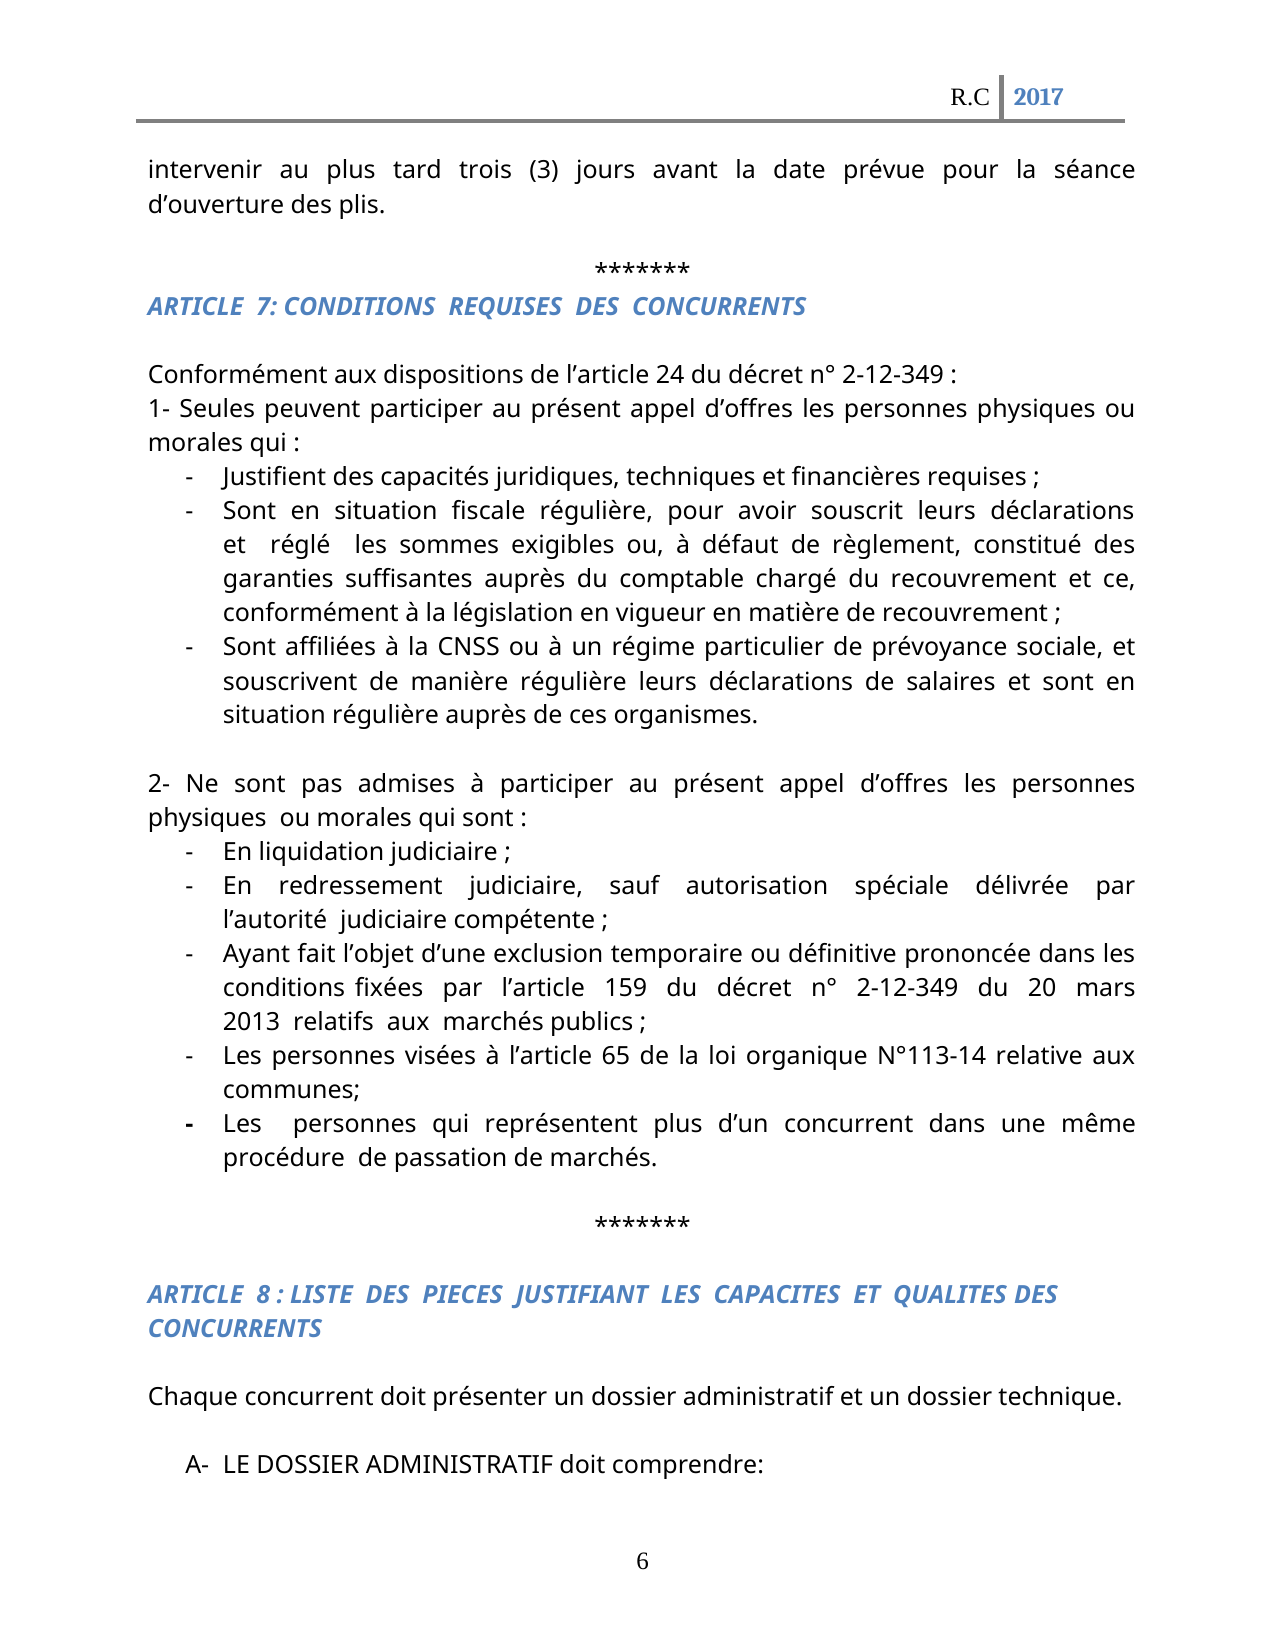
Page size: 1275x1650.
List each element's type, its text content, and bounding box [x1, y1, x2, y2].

list En liquidation judiciaire ; [185, 833, 1137, 867]
list Les personnes qui représentent plus d’un concurrent dans une même procédure de passation de marchés. [185, 1106, 1137, 1174]
list Justifient des capacités juridiques, techniques et financières requises ; [185, 459, 1137, 493]
list Sont affiliées à la CNSS ou à un régime particulier de prévoyance sociale, et souscrivent de manière régulière leurs déclarations de salaires et sont en situation régulière auprès de ces organismes. [185, 629, 1137, 731]
subtitle ARTICLE 8 : LISTE DES PIECES JUSTIFIANT LES CAPACITES ET QUALITES DES CONCURRENTS [148, 1276, 1137, 1344]
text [148, 152, 1137, 220]
subtitle ARTICLE 7: CONDITIONS REQUISES DES CONCURRENTS [148, 288, 1137, 322]
text Chaque concurrent doit présenter un dossier administratif et un dossier technique. [148, 1378, 1137, 1412]
text Conformément aux dispositions de l’article 24 du décret n° 2-12-349 : [148, 357, 1137, 391]
list LE DOSSIER ADMINISTRATIF doit comprendre: [185, 1447, 1137, 1481]
list Ayant fait l’objet d’une exclusion temporaire ou définitive prononcée dans les conditions fixées par l’article 159 du décret n° 2-12-349 du 20 mars 2013 relatifs aux marchés publics ; [185, 936, 1137, 1038]
list Les personnes visées à l’article 65 de la loi organique N°113-14 relative aux communes; [185, 1038, 1137, 1106]
text ******* [148, 1208, 1137, 1242]
text ******* [148, 254, 1137, 288]
text 1- Seules peuvent participer au présent appel d’offres les personnes physiques ou morales qui : [148, 391, 1137, 459]
text 2- Ne sont pas admises à participer au présent appel d’offres les personnes physiques ou morales qui sont : [148, 765, 1137, 833]
list En redressement judiciaire, sauf autorisation spéciale délivrée par l’autorité judiciaire compétente ; [185, 867, 1137, 936]
list Sont en situation fiscale régulière, pour avoir souscrit leurs déclarations et réglé les sommes exigibles ou, à défaut de règlement, constitué des garanties suffisantes auprès du comptable chargé du recouvrement et ce, conformément à la législation en vigueur en matière de recouvrement ; [185, 493, 1137, 629]
